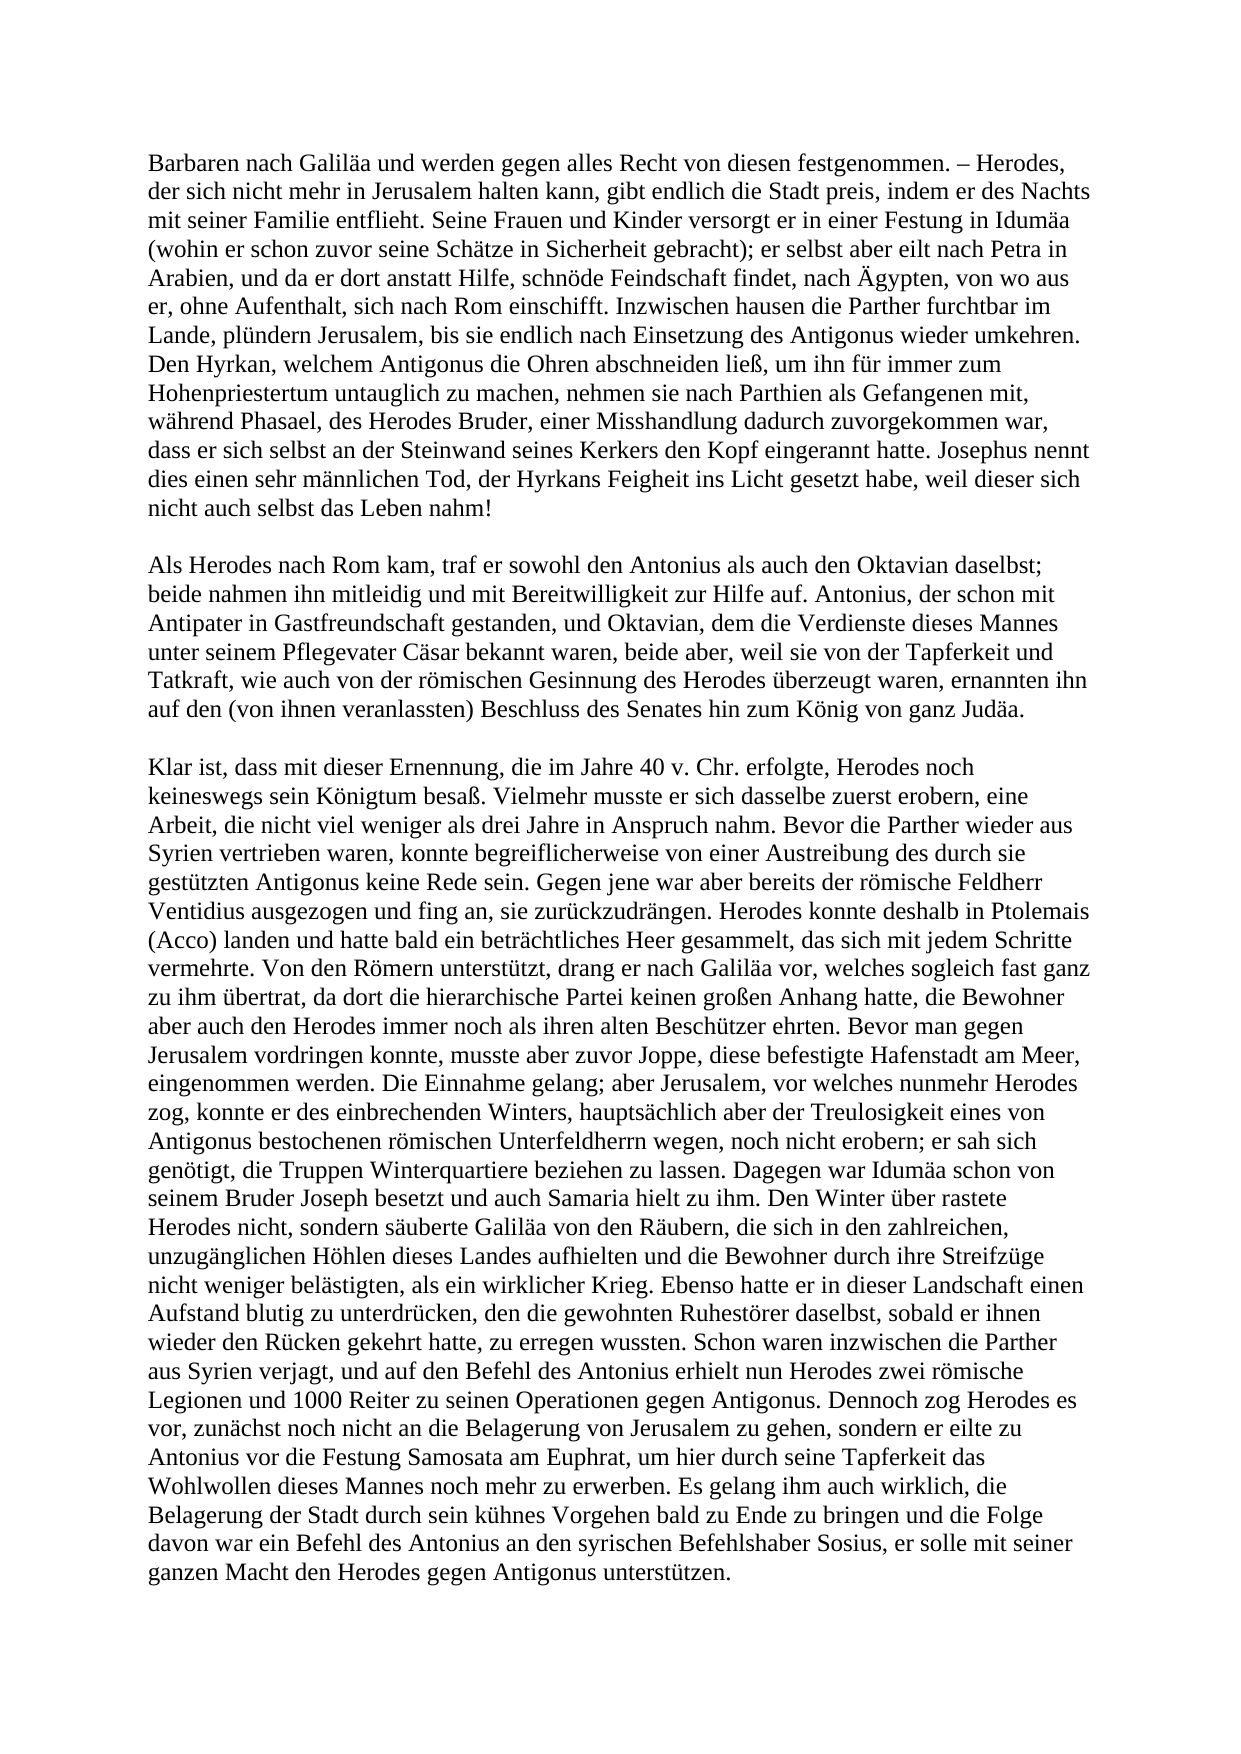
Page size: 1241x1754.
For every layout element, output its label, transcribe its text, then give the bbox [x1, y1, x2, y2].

text Als Herodes nach Rom kam, traf er sowohl den Antonius als auch den Oktavian daselbst; beide nahmen ihn mitleidig und mit Bereitwilligkeit zur Hilfe auf. Antonius, der schon mit Antipater in Gastfreundschaft gestanden, und Oktavian, dem die Verdienste dieses Mannes unter seinem Pflegevater Cäsar bekannt waren, beide aber, weil sie von der Tapferkeit und Tatkraft, wie auch von der römischen Gesinnung des Herodes überzeugt waren, ernannten ihn auf den (von ihnen veranlassten) Beschluss des Senates hin zum König von ganz Judäa. [148, 551, 1093, 723]
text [148, 148, 1093, 521]
text Klar ist, dass mit dieser Ernennung, die im Jahre 40 v. Chr. erfolgte, Herodes noch keineswegs sein Königtum besaß. Vielmehr musste er sich dasselbe zuerst erobern, eine Arbeit, die nicht viel weniger als drei Jahre in Anspruch nahm. Bevor die Parther wieder aus Syrien vertrieben waren, konnte begreiflicherweise von einer Austreibung des durch sie gestützten Antigonus keine Rede sein. Gegen jene war aber bereits der römische Feldherr Ventidius ausgezogen und fing an, sie zurückzudrängen. Herodes konnte deshalb in Ptolemais (Acco) landen und hatte bald ein beträchtliches Heer gesammelt, das sich mit jedem Schritte vermehrte. Von den Römern unterstützt, drang er nach Galiläa vor, welches sogleich fast ganz zu ihm übertrat, da dort die hierarchische Partei keinen großen Anhang hatte, die Bewohner aber auch den Herodes immer noch als ihren alten Beschützer ehrten. Bevor man gegen Jerusalem vordringen konnte, musste aber zuvor Joppe, diese befestigte Hafenstadt am Meer, eingenommen werden. Die Einnahme gelang; aber Jerusalem, vor welches nunmehr Herodes zog, konnte er des einbrechenden Winters, hauptsächlich aber der Treulosigkeit eines von Antigonus bestochenen römischen Unterfeldherrn wegen, noch nicht erobern; er sah sich genötigt, die Truppen Winterquartiere beziehen zu lassen. Dagegen war Idumäa schon von seinem Bruder Joseph besetzt und auch Samaria hielt zu ihm. Den Winter über rastete Herodes nicht, sondern säuberte Galiläa von den Räubern, die sich in den zahlreichen, unzugänglichen Höhlen dieses Landes aufhielten und die Bewohner durch ihre Streifzüge nicht weniger belästigten, als ein wirklicher Krieg. Ebenso hatte er in dieser Landschaft einen Aufstand blutig zu unterdrücken, den die gewohnten Ruhestörer daselbst, sobald er ihnen wieder den Rücken gekehrt hatte, zu erregen wussten. Schon waren inzwischen die Parther aus Syrien verjagt, und auf den Befehl des Antonius erhielt nun Herodes zwei römische Legionen und 1000 Reiter zu seinen Operationen gegen Antigonus. Dennoch zog Herodes es vor, zunächst noch nicht an die Belagerung von Jerusalem zu gehen, sondern er eilte zu Antonius vor die Festung Samosata am Euphrat, um hier durch seine Tapferkeit das Wohlwollen dieses Mannes noch mehr zu erwerben. Es gelang ihm auch wirklich, die Belagerung der Stadt durch sein kühnes Vorgehen bald zu Ende zu bringen und die Folge davon war ein Befehl des Antonius an den syrischen Befehlshaber Sosius, er solle mit seiner ganzen Macht den Herodes gegen Antigonus unterstützen. [148, 752, 1093, 1586]
